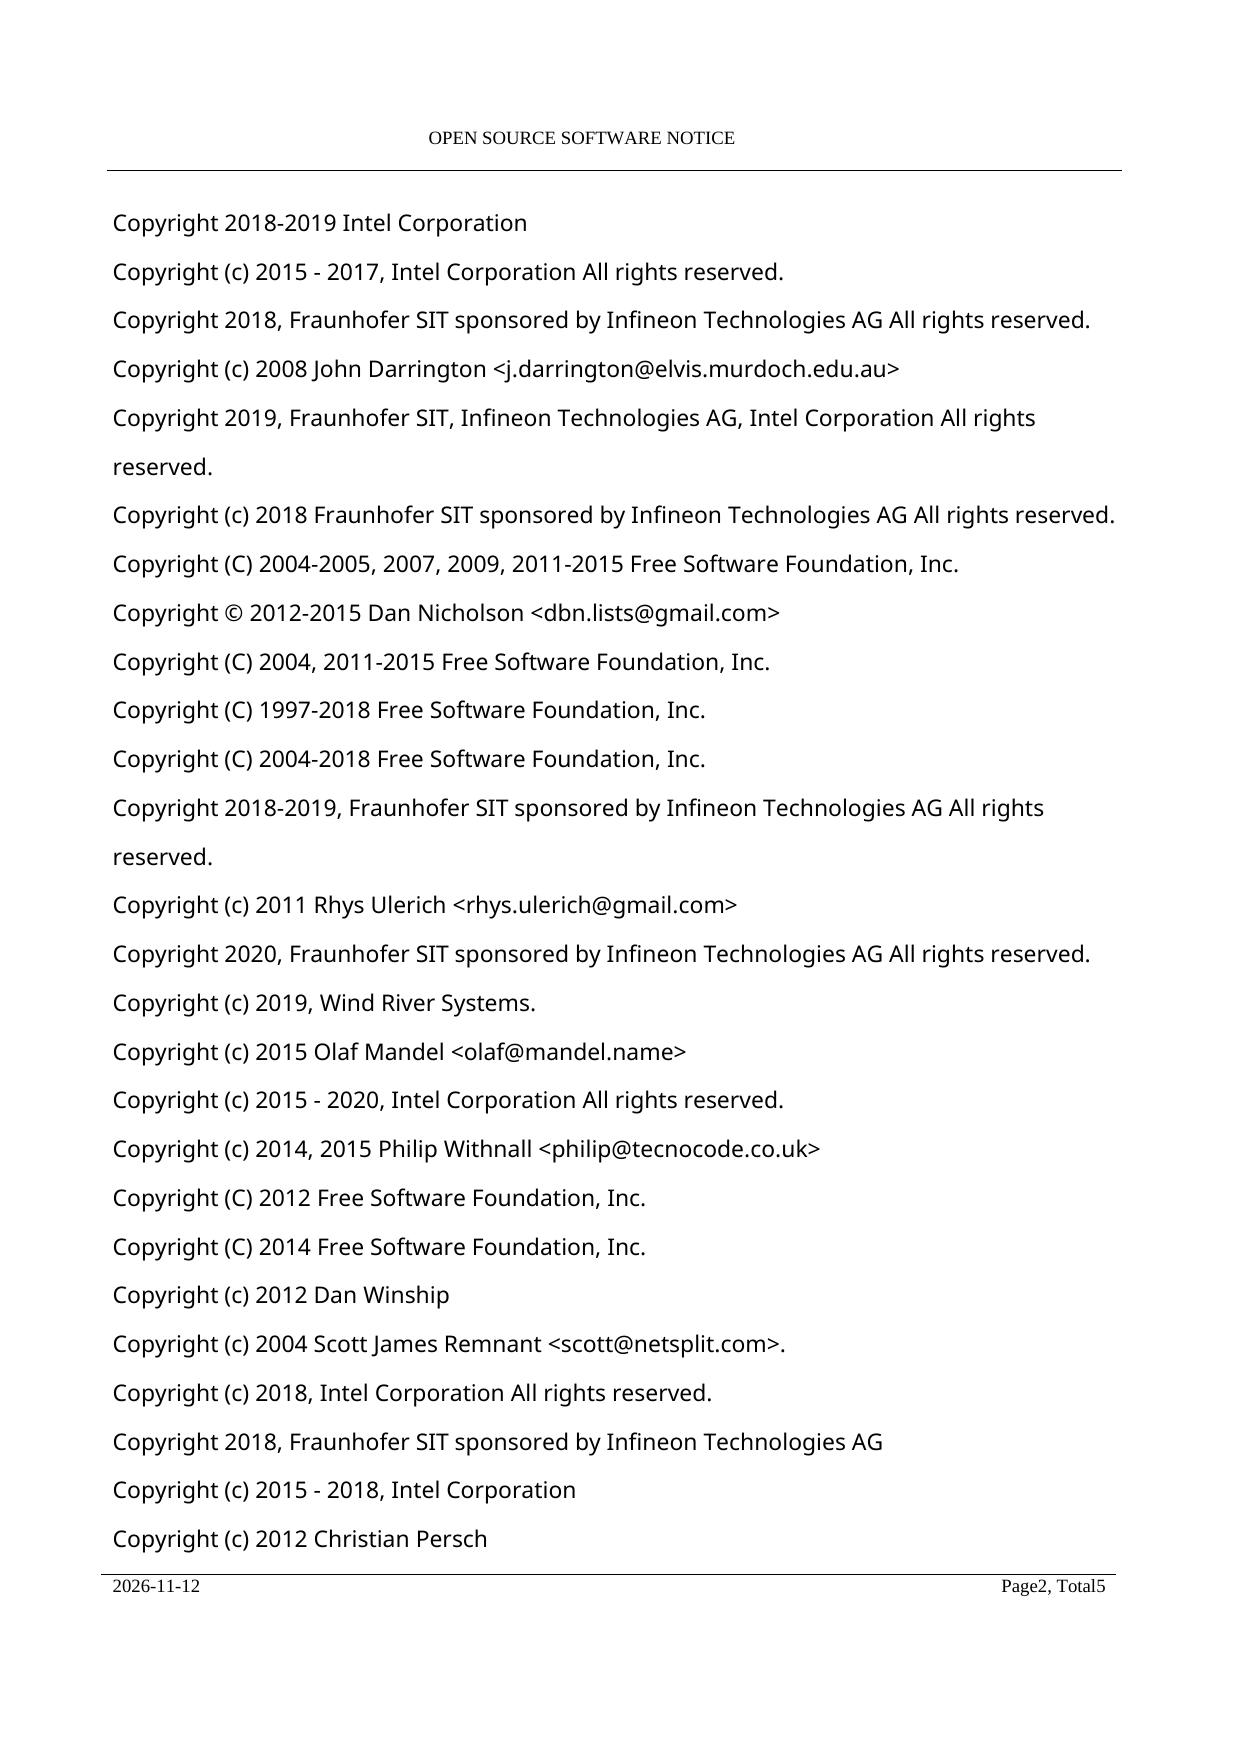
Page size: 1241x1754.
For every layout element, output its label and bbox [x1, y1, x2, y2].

text [112, 206, 1128, 1555]
